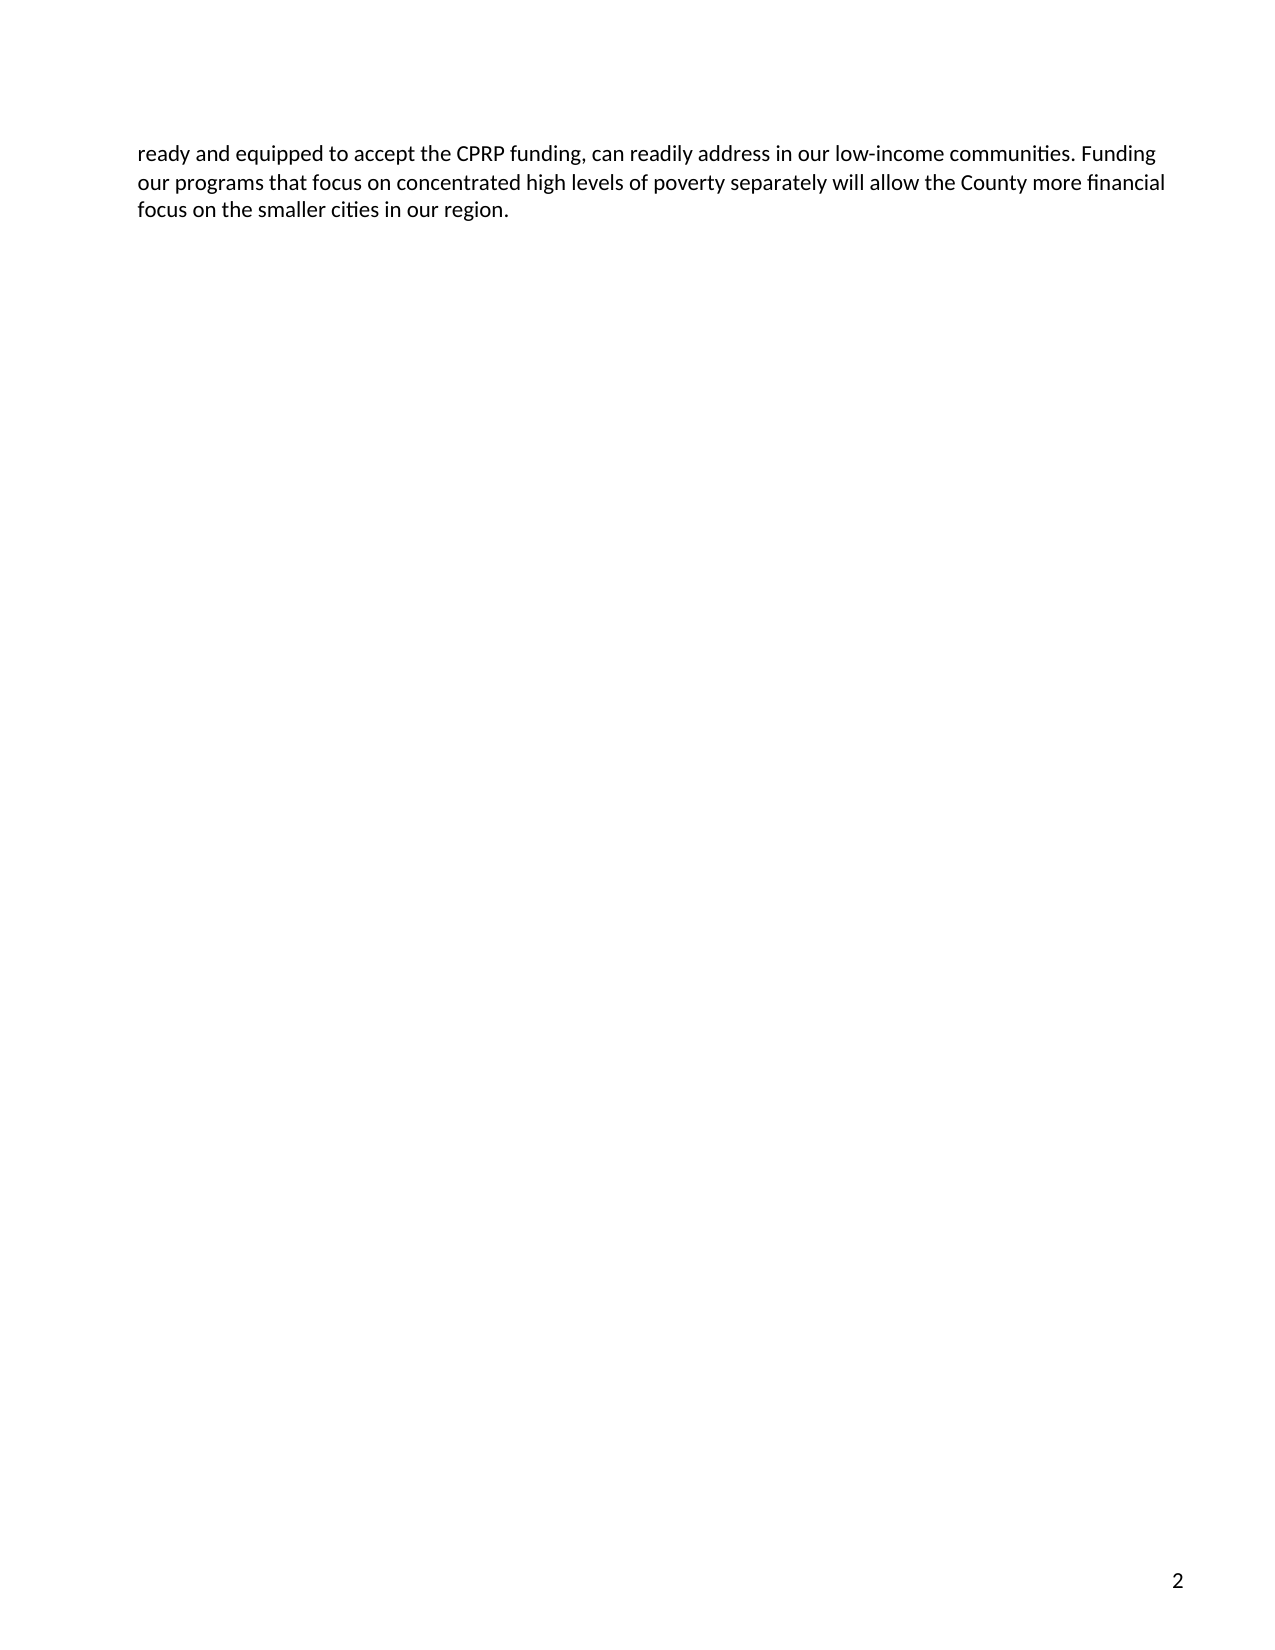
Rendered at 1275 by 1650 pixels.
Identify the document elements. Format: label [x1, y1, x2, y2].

text [137, 139, 1183, 224]
